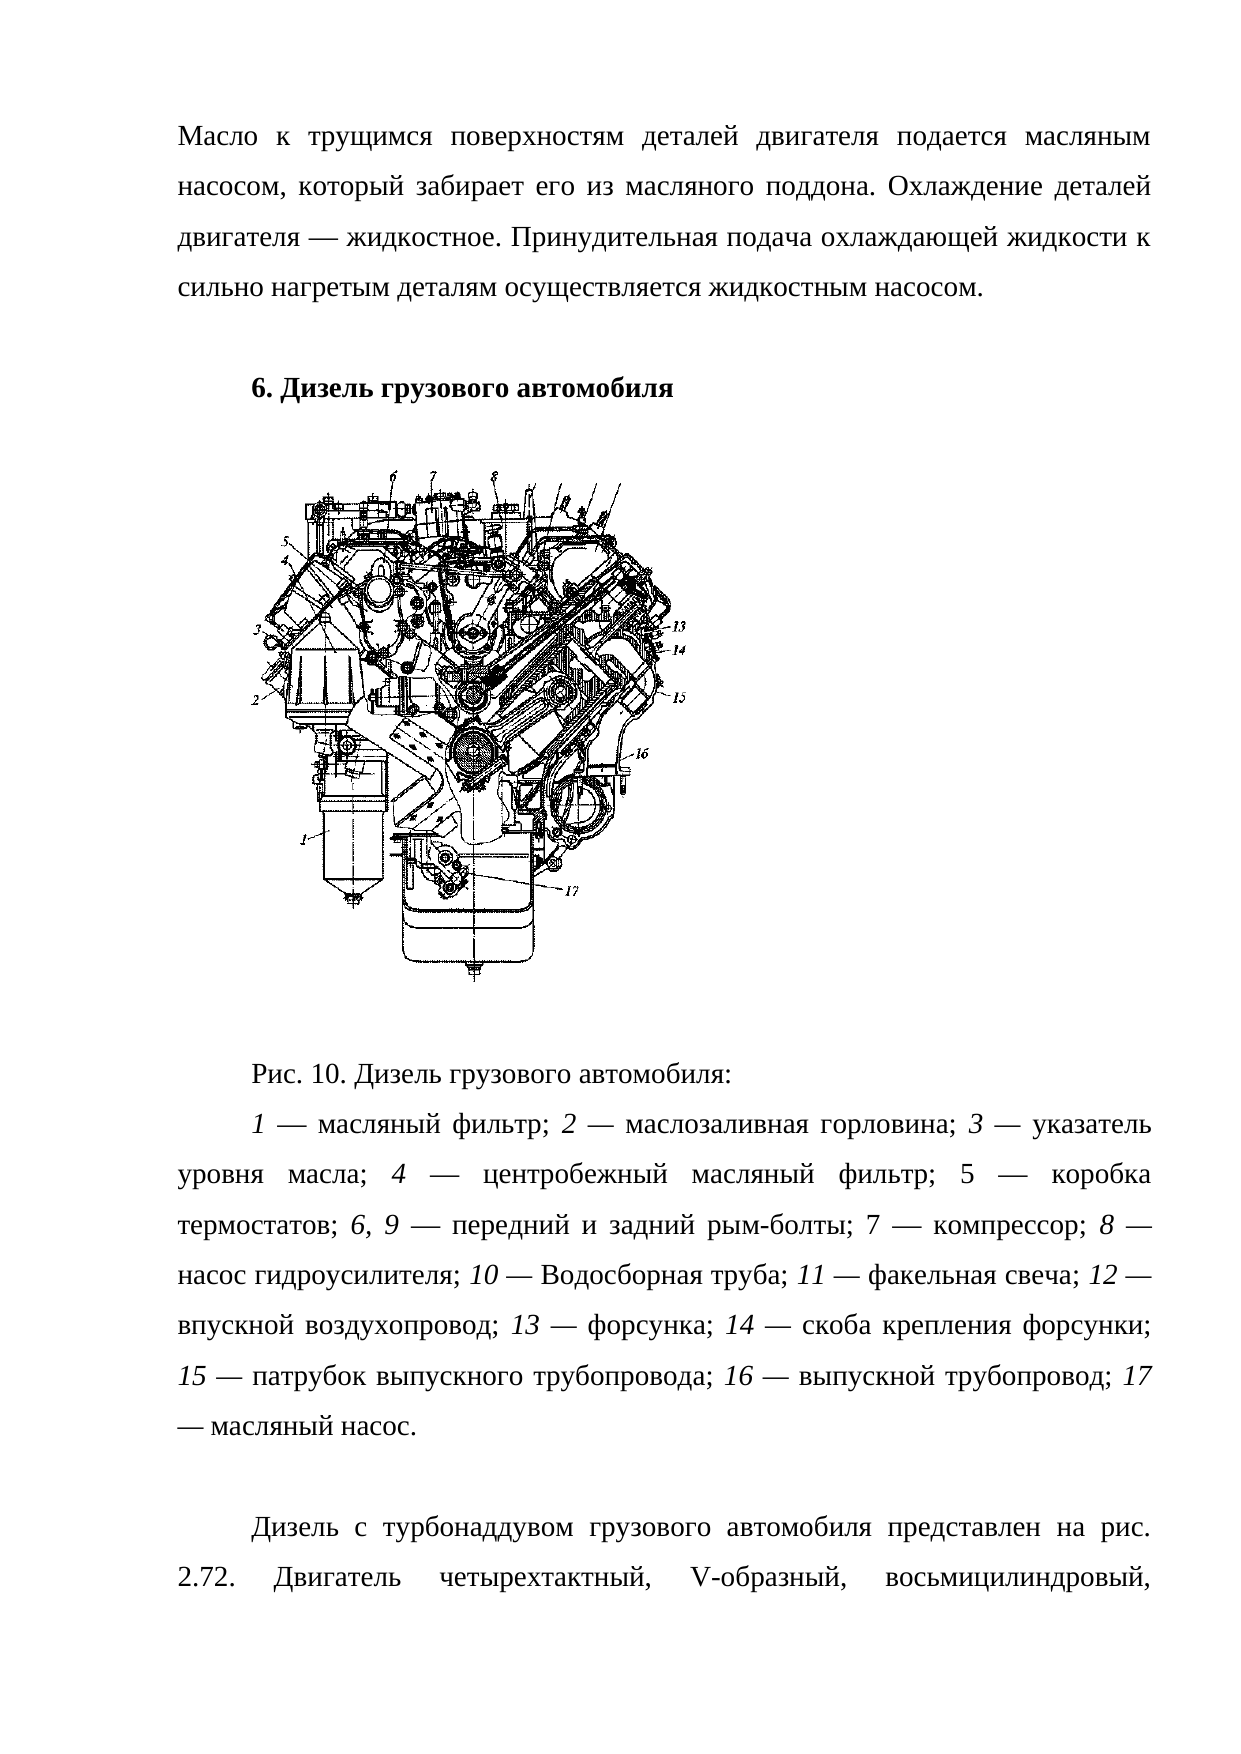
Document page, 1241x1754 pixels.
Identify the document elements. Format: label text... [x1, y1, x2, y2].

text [177, 118, 1152, 303]
text 1 — масляный фильтр; 2 — маслозаливная горловина; 3 — указатель уровня масла; 4 — центробежный масляный фильтр; 5 — коробка термостатов; 6, 9 — передний и задний рым-болты; 7 — компрессор; 8 — насос гидроусилителя; 10 — Водосборная труба; 11 — факельная свеча; 12 — впускной воздухопровод; 13 — форсунка; 14 — скоба крепления форсунки; 15 — патрубок выпускного трубопровода; 16 — выпускной трубопровод; 17 — масляный насос. [177, 1106, 1152, 1442]
text Рис. 10. Дизель грузового автомобиля: [177, 998, 1152, 1089]
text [177, 1509, 1152, 1592]
text 6. Дизель грузового автомобиля [177, 370, 1152, 403]
picture [251, 470, 686, 982]
